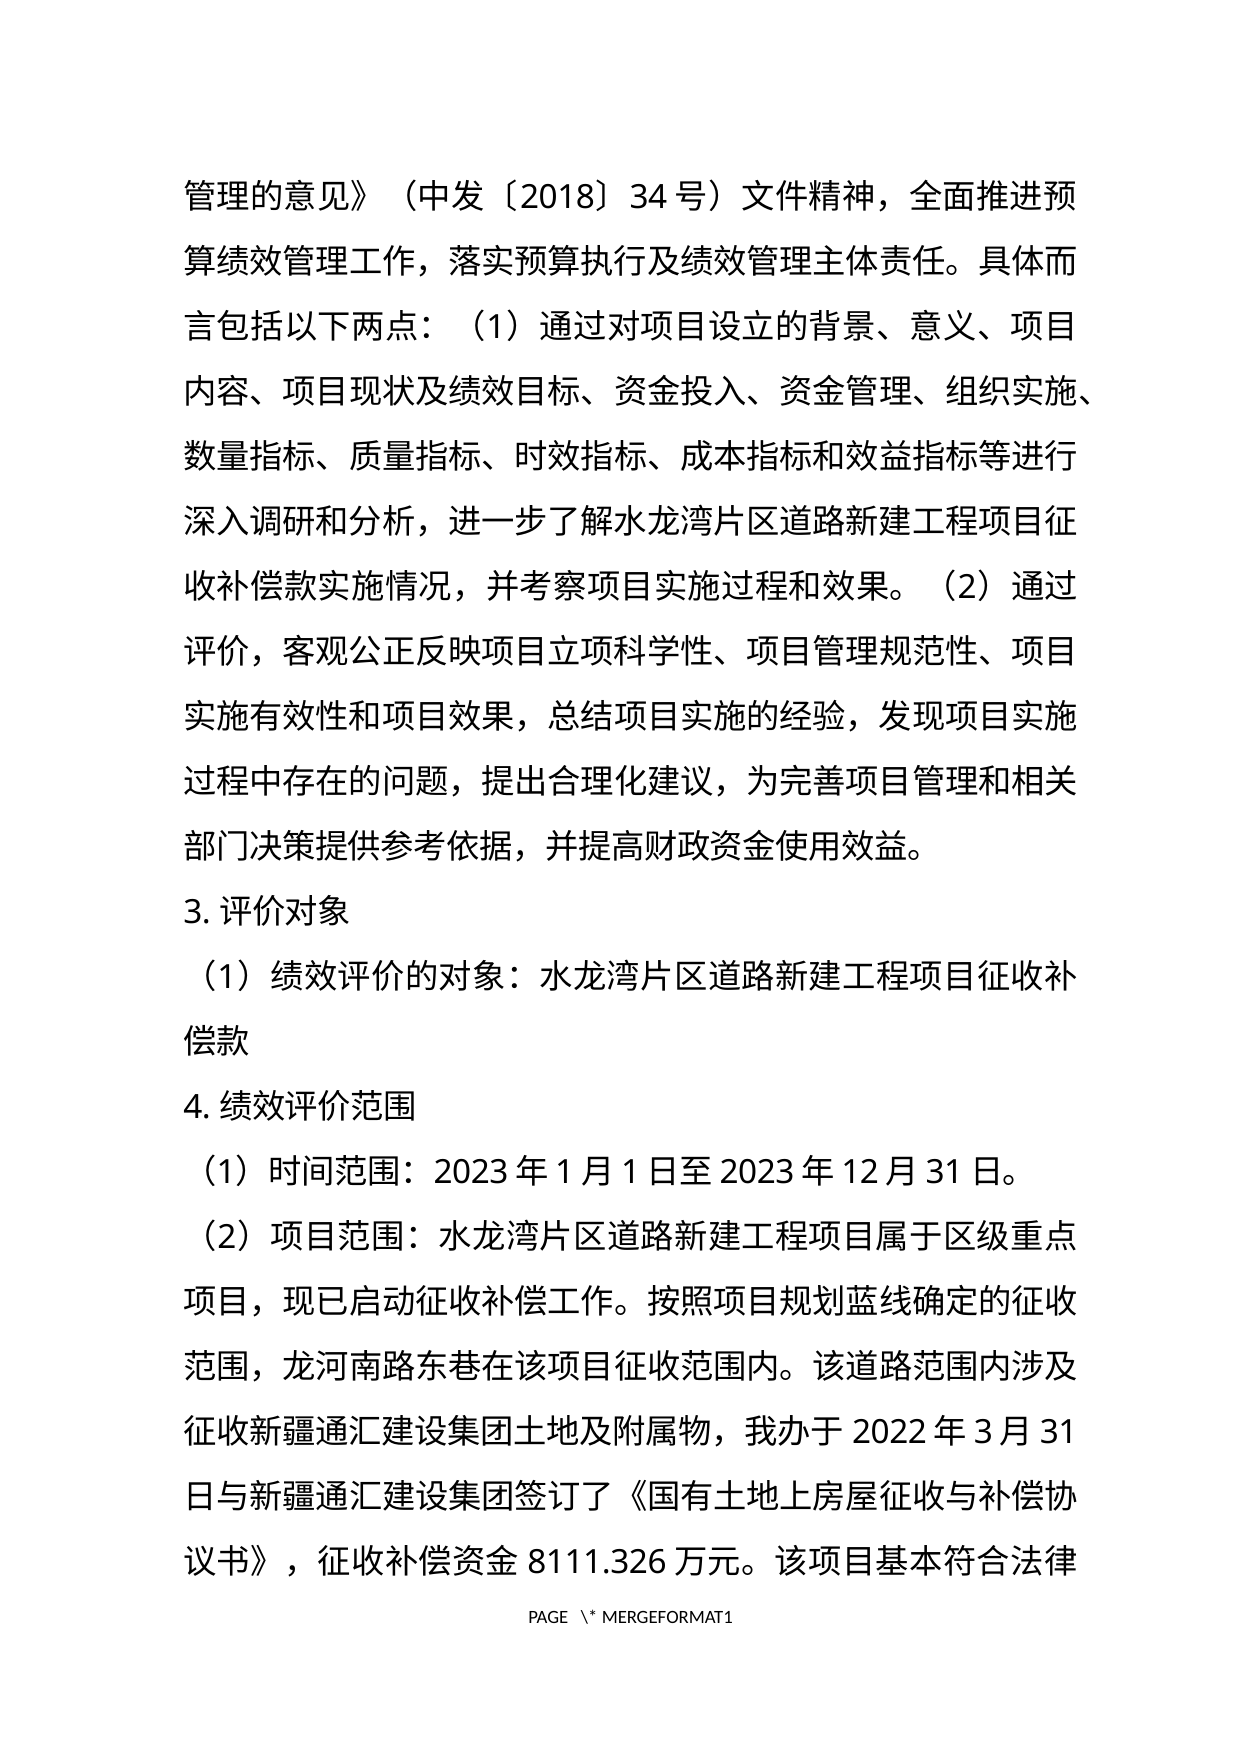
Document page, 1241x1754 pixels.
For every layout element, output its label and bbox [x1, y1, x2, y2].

text [183, 162, 1078, 1592]
